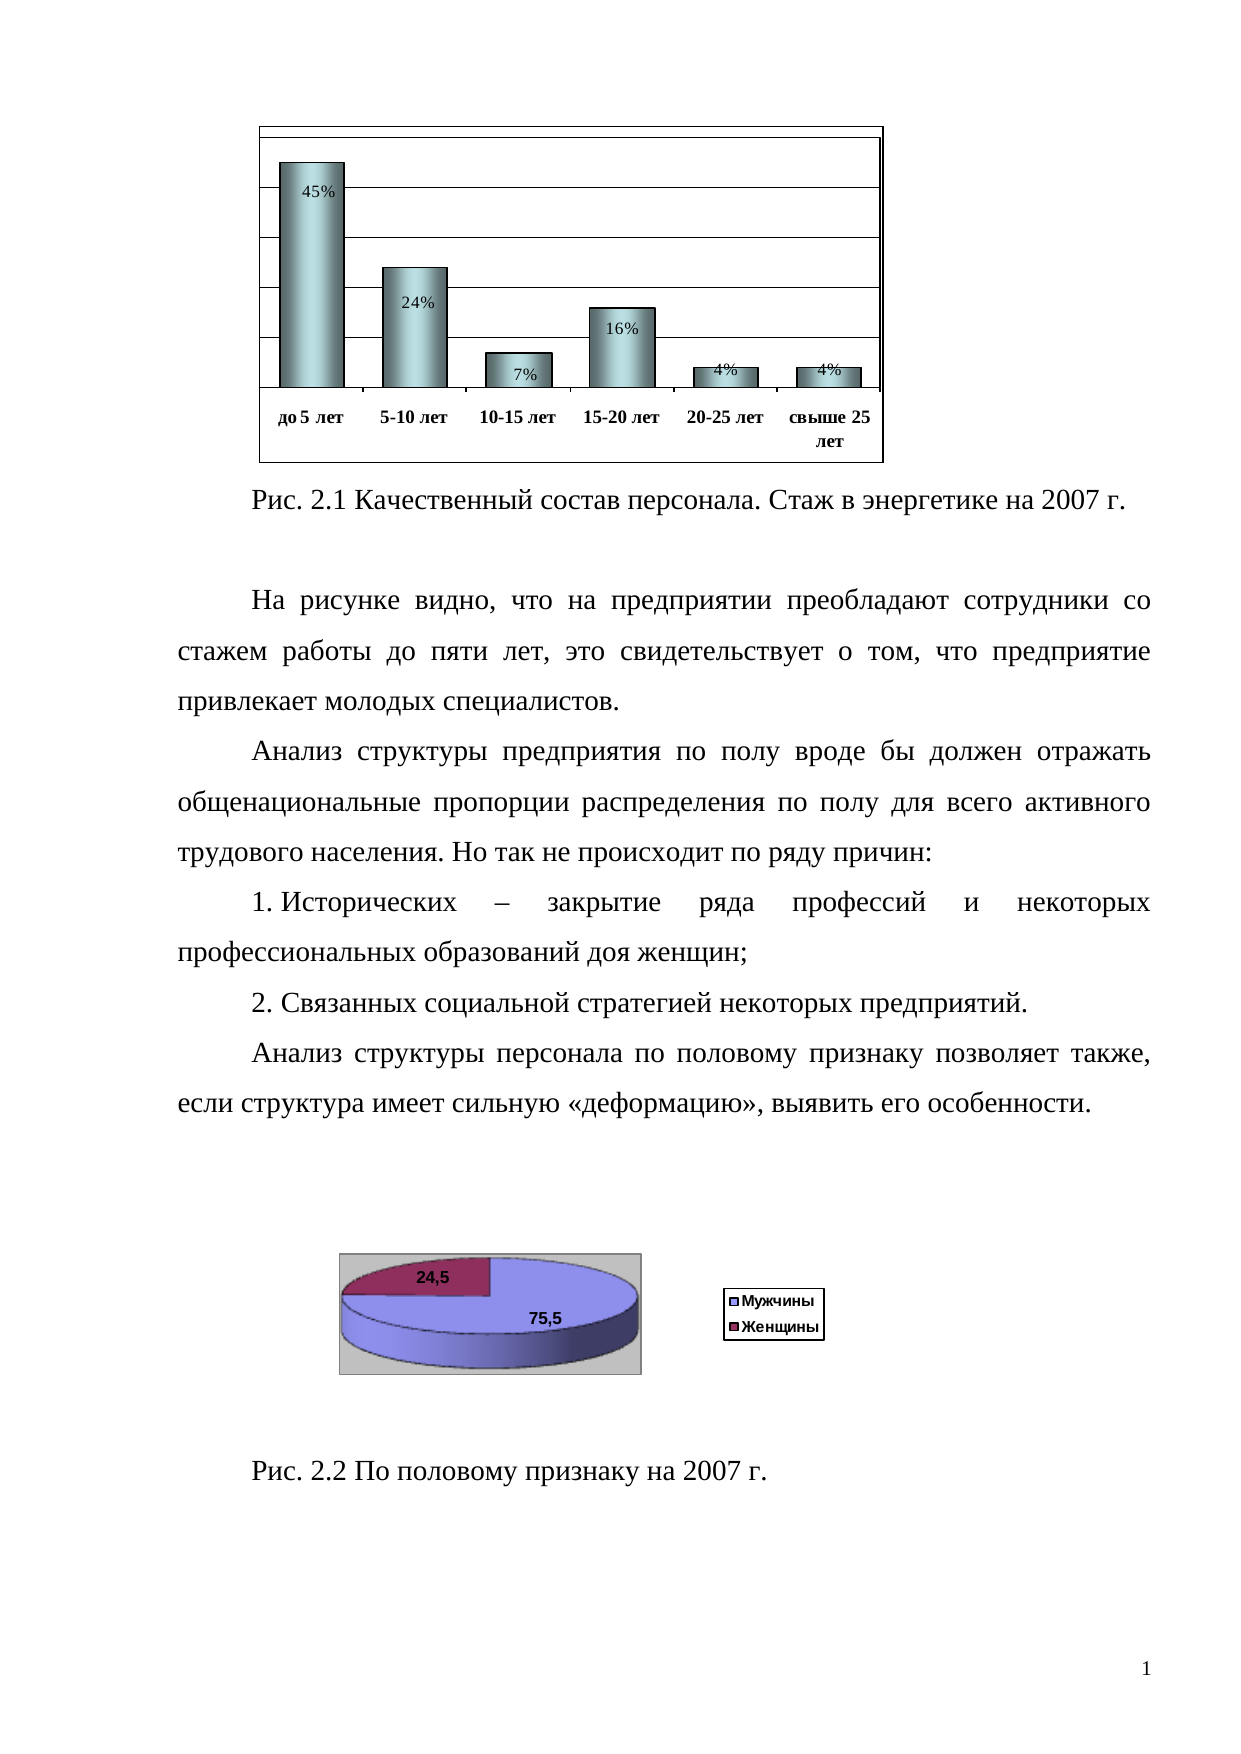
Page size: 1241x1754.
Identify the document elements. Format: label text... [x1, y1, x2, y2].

text Рис. 2.1 Качественный состав персонала. Стаж в энергетике на . [177, 482, 1152, 515]
text Рис. 2.2 По половому признаку на . [177, 1453, 1152, 1486]
list Исторических – закрытие ряда профессий и некоторых профессиональных образований доя женщин; [177, 884, 1152, 968]
text Анализ структуры предприятия по полу вроде бы должен отражать общенациональные пропорции распределения по полу для всего активного трудового населения. Но так не происходит по ряду причин: [177, 733, 1152, 867]
list Связанных социальной стратегией некоторых предприятий. [177, 985, 1152, 1018]
text Анализ структуры персонала по половому признаку позволяет также, если структура имеет сильную «деформацию», выявить его особенности. [177, 1035, 1152, 1119]
text На рисунке видно, что на предприятии преобладают сотрудники со стажем работы до пяти лет, это свидетельствует о том, что предприятие привлекает молодых специалистов. [177, 582, 1152, 717]
